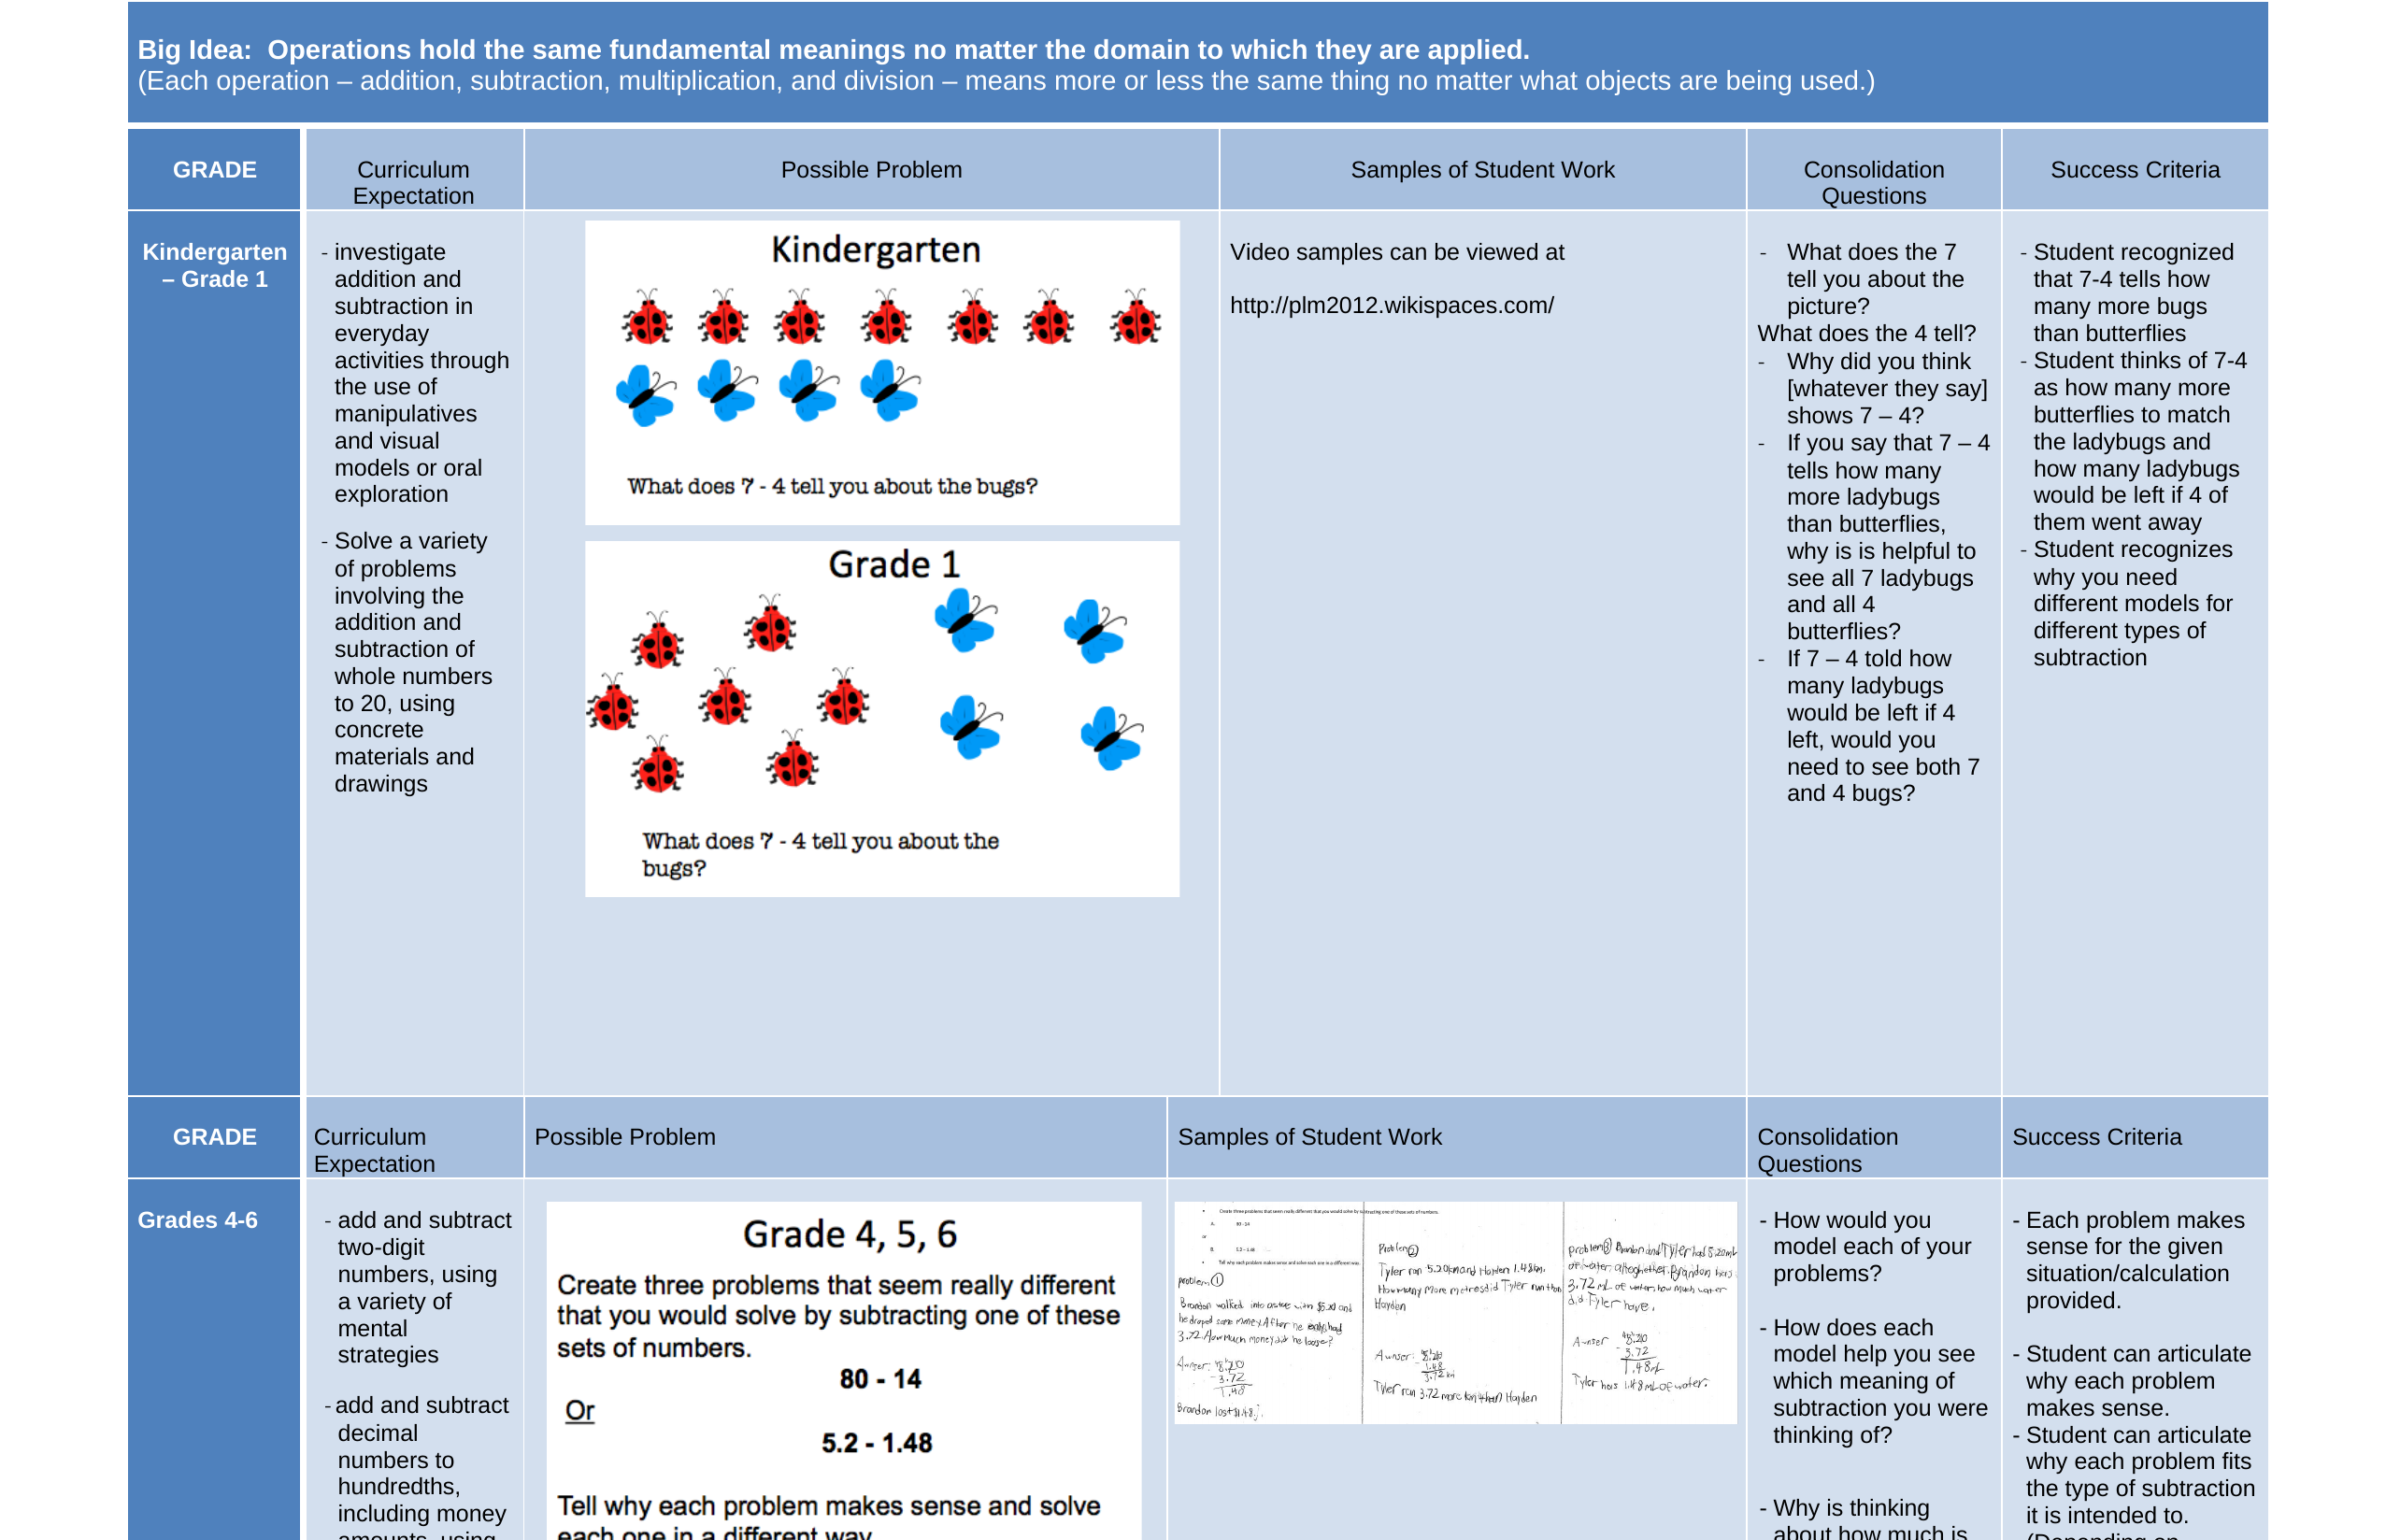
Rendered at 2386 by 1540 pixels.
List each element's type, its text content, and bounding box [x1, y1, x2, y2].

table_cell Consolidation Questions [1748, 1097, 2001, 1177]
picture [585, 541, 1180, 897]
table_cell Possible Problem [525, 129, 1219, 209]
table_cell Grades 4-6 [128, 1179, 300, 1540]
table_cell GRADE [128, 1097, 300, 1177]
table_cell Video samples can be viewed at http://plm2012.wikispaces.com/ [1221, 211, 1746, 1095]
table_cell Kindergarten – Grade 1 [128, 211, 300, 1095]
table_cell Student recognized that 7-4 tells how many more bugs than butterflies Student thinks of 7-4 as how many more butterflies to match the ladybugs and how many ladybugs would be left if 4 of them went away Student recognizes why you need different models for different types of subtraction [2003, 211, 2268, 1095]
table_cell [1168, 1179, 1746, 1540]
table_cell add and subtract two-digit numbers, using a variety of mental strategies add and subtract decimal numbers to hundredths, including money amounts, using concrete materials, estimation, and algorithms [307, 1179, 523, 1540]
table_cell [524, 1179, 1166, 1540]
table_cell Samples of Student Work [1168, 1097, 1746, 1177]
table_cell Curriculum Expectation [307, 1097, 523, 1177]
picture [547, 1202, 1142, 1540]
table_cell Curriculum Expectation [307, 129, 523, 209]
table_cell Possible Problem [525, 1097, 1166, 1177]
table_cell Consolidation Questions [1748, 129, 2001, 209]
table_cell Success Criteria [2003, 1097, 2268, 1177]
table_cell investigate addition and subtraction in everyday activities through the use of manipulatives and visual models or oral exploration Solve a variety of problems involving the addition and subtraction of whole numbers to 20, using concrete materials and drawings [307, 211, 523, 1095]
table_cell [524, 211, 1219, 1095]
table_cell GRADE [128, 129, 300, 209]
table_cell Samples of Student Work [1221, 129, 1746, 209]
picture [1174, 1202, 1738, 1424]
picture [585, 221, 1180, 525]
table_cell Success Criteria [2003, 129, 2268, 209]
table_cell Each problem makes sense for the given situation/calculation provided. Student can articulate why each problem makes sense. Student can articulate why each problem fits the type of subtraction it is intended to. (Depending on consolidation questions asked and answered) Student can relate the different meanings of subtraction. [2003, 1179, 2268, 1540]
table_header Big Idea: Operations hold the same fundamental meanings no matter the domain to which they are applied. (Each operation – addition, subtraction, multiplication, and division – means more or less the same thing no matter what objects are being used.) [128, 2, 2268, 122]
table_cell What does the 7 tell you about the picture? What does the 4 tell? Why did you think [whatever they say] shows 7 – 4? If you say that 7 – 4 tells how many more ladybugs than butterflies, why is is helpful to see all 7 ladybugs and all 4 butterflies? If 7 – 4 told how many ladybugs would be left if 4 left, would you need to see both 7 and 4 bugs? [1748, 211, 2001, 1095]
table_cell How would you model each of your problems? How does each model help you see which meaning of subtraction you were thinking of? Why is thinking about how much is left really the same as thinking about how more much is needed? How much more is one thing than another? [1748, 1179, 2001, 1540]
